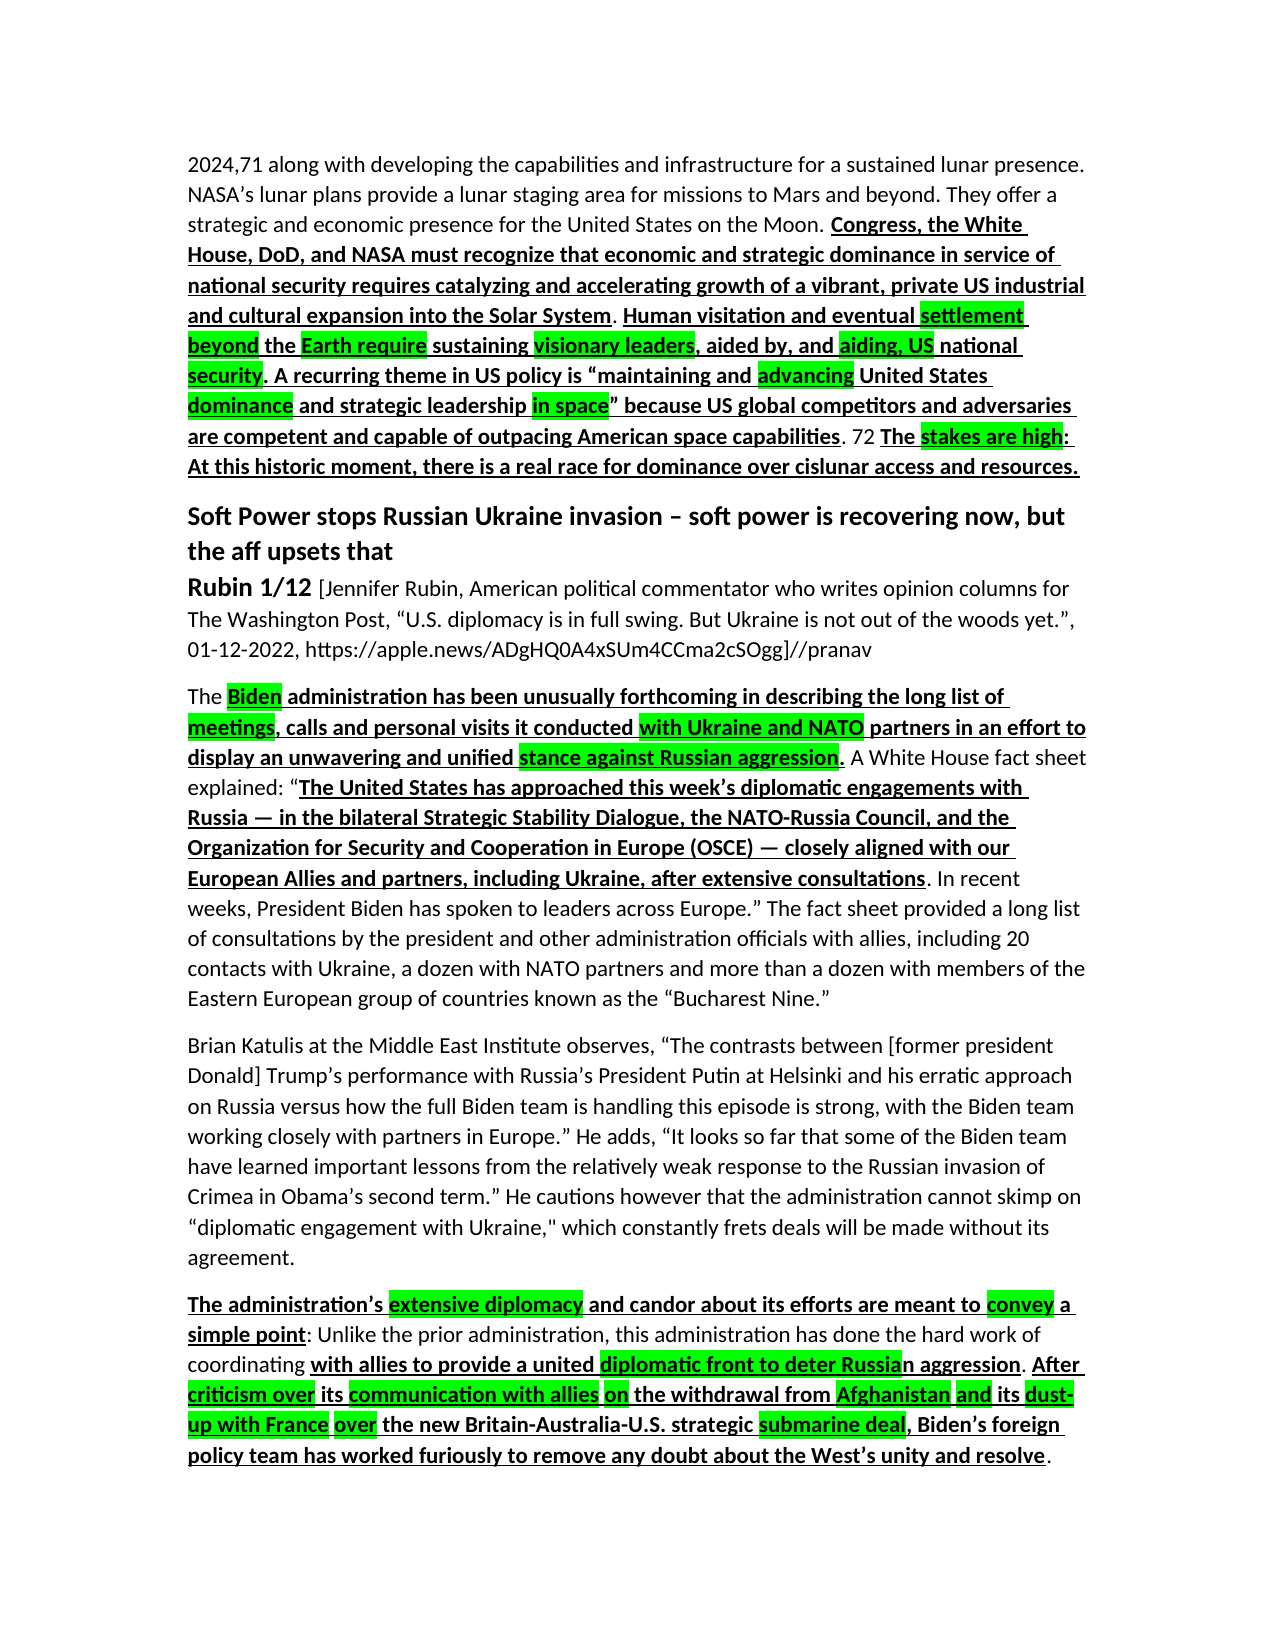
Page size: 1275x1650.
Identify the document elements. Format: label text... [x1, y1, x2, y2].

text Rubin 1/12 [Jennifer Rubin, American political commentator who writes opinion columns for The Washington Post, “U.S. diplomacy is in full swing. But Ukraine is not out of the woods yet.”, 01-12-2022, https://apple.news/ADgHQ0A4xSUm4CCma2cSOgg]//pranav [187, 570, 1087, 664]
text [187, 150, 1087, 480]
text The Biden administration has been unusually forthcoming in describing the long list of meetings, calls and personal visits it conducted with Ukraine and NATO partners in an effort to display an unwavering and unified stance against Russian aggression. A White House fact sheet explained: “The United States has approached this week’s diplomatic engagements with Russia — in the bilateral Strategic Stability Dialogue, the NATO-Russia Council, and the Organization for Security and Cooperation in Europe (OSCE) — closely aligned with our European Allies and partners, including Ukraine, after extensive consultations. In recent weeks, President Biden has spoken to leaders across Europe.” The fact sheet provided a long list of consultations by the president and other administration officials with allies, including 20 contacts with Ukraine, a dozen with NATO partners and more than a dozen with members of the Eastern European group of countries known as the “Bucharest Nine.” [187, 682, 1087, 1013]
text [187, 1290, 1087, 1469]
subtitle Soft Power stops Russian Ukraine invasion – soft power is recovering now, but the aff upsets that [187, 499, 1087, 568]
text Brian Katulis at the Middle East Institute observes, “The contrasts between [former president Donald] Trump’s performance with Russia’s President Putin at Helsinki and his erratic approach on Russia versus how the full Biden team is handling this episode is strong, with the Biden team working closely with partners in Europe.” He adds, “It looks so far that some of the Biden team have learned important lessons from the relatively weak response to the Russian invasion of Crimea in Obama’s second term.” He cautions however that the administration cannot skimp on “diplomatic engagement with Ukraine," which constantly frets deals will be made without its agreement. [187, 1031, 1087, 1271]
